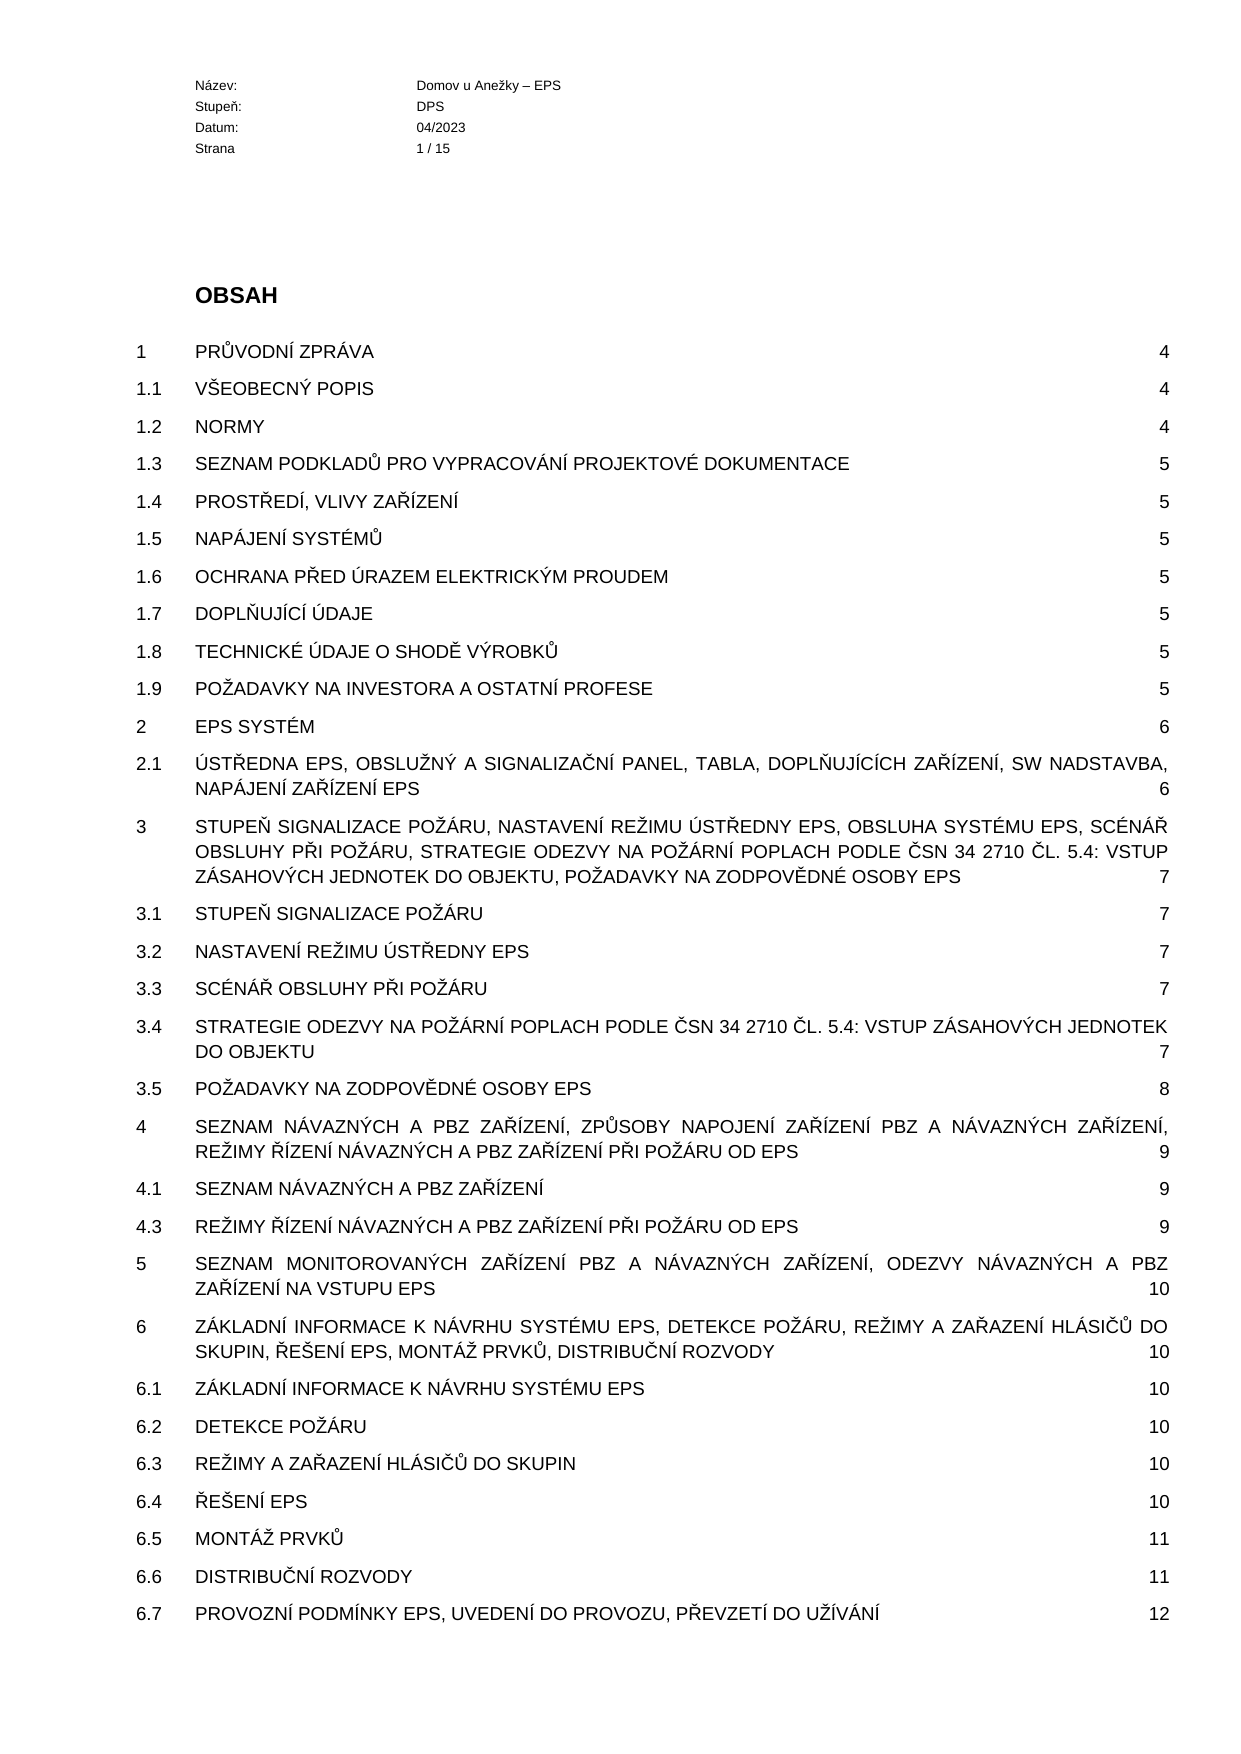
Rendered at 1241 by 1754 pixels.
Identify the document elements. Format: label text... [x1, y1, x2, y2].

text 4.1 SEZNAM NÁVAZNÝCH A PBZ ZAŘÍZENÍ 9 [136, 1175, 1169, 1200]
text 6.6 Distribuční rozvody 11 [136, 1562, 1169, 1587]
text 6.5 montáž prvků 11 [136, 1525, 1169, 1550]
text 2.1 Ústředna EPS, obslužný a signalizační panel, TAbla, doplňujících zařízení, SW nadstavba, napájení zařízení EPS 6 [136, 750, 1169, 800]
text 3.3 SCÉNÁŘ OBSLUHY PŘI POŽÁRU 7 [136, 975, 1169, 1000]
text 1.5 Napájení systémů 5 [136, 525, 1169, 550]
text 3.4 STRATEGIE ODEZVY NA POŽÁRNÍ POPLACH PODLE ČSN 34 2710 ČL. 5.4: VSTUP ZÁSAHOVÝCH JEDNOTEK DO OBJEKTU 7 [136, 1012, 1169, 1062]
text 1 PRŮVODNÍ ZPRÁVA 4 [136, 337, 1169, 362]
text 6.2 detekce požáru 10 [136, 1412, 1169, 1437]
text 6 ZÁKLADNÍ INFORMACE K NÁVRHU SYSTÉMU EPS, DETEKCE POŽÁRU, REŽIMY A ZAŘAZENÍ HLÁSIČŮ DO SKUPIN, ŘEŠENÍ EPS, MONTÁŽ PRVKŮ, distribuční rozvody 10 [136, 1312, 1169, 1362]
text 6.4 řešení EPS 10 [136, 1487, 1169, 1512]
text 3 Stupeň signalizace požáru, nastavení režimu ústředny EPS, obsluha systému EPS, scénář obsluhy při požáru, strategie odezvy na požární poplach podle ČSN 34 2710 čl. 5.4: vstup zásahových jednotek do objektu, požadavky na zodpovědné osoby EPS 7 [136, 812, 1169, 887]
text 3.2 Nastavení režimu ústředny eps 7 [136, 937, 1169, 962]
text 6.1 Základní informace k návrhu systému EPS 10 [136, 1375, 1169, 1400]
text 1.4 Prostředí, vlivy zařízení 5 [136, 487, 1169, 512]
text 3.1 Stupeň signalizace požáru 7 [136, 900, 1169, 925]
text 1.8 Technické údaje o shodě výrobků 5 [136, 637, 1169, 662]
text 4.3 Režimy řízení návazných a PBZ zařízení při požáru od ePS 9 [136, 1212, 1169, 1237]
text 5 Seznam monitorovaných zařízení PBZ a návazných zařízení, odezvy návazných a PBZ zařízení na vstupu EPS 10 [136, 1250, 1169, 1300]
text 3.5 POŽADAVKY NA ZODPOVĚDNÉ OSOBY EPS 8 [136, 1075, 1169, 1100]
text 4 Seznam návazných a PBZ zařízení, způsoby napojení zařízení PBZ a návazných zařízení, režimy řízení návazných a PBZ zařízení při požáru od EPS 9 [136, 1112, 1169, 1162]
text 1.9 Požadavky na investora a ostatní profese 5 [136, 675, 1169, 700]
text 1.2 NOrmy 4 [136, 412, 1169, 437]
text OBSAH [195, 287, 1169, 308]
text 1.6 Ochrana před úrazem elektrickým proudem 5 [136, 562, 1169, 587]
text 1.1 Všeobecný popis 4 [136, 375, 1169, 400]
text 1.7 Doplňující údaje 5 [136, 600, 1169, 625]
text 6.7 Provozní podmínky EPS, Uvedení do provozu, převzetí do užívání 12 [136, 1600, 1169, 1625]
text 2 EPS systém 6 [136, 712, 1169, 737]
text 1.3 Seznam podkladů pro vypracování projektové dokumentace 5 [136, 450, 1169, 475]
text 6.3 režimy a zařazení hlásičů do skupin 10 [136, 1450, 1169, 1475]
